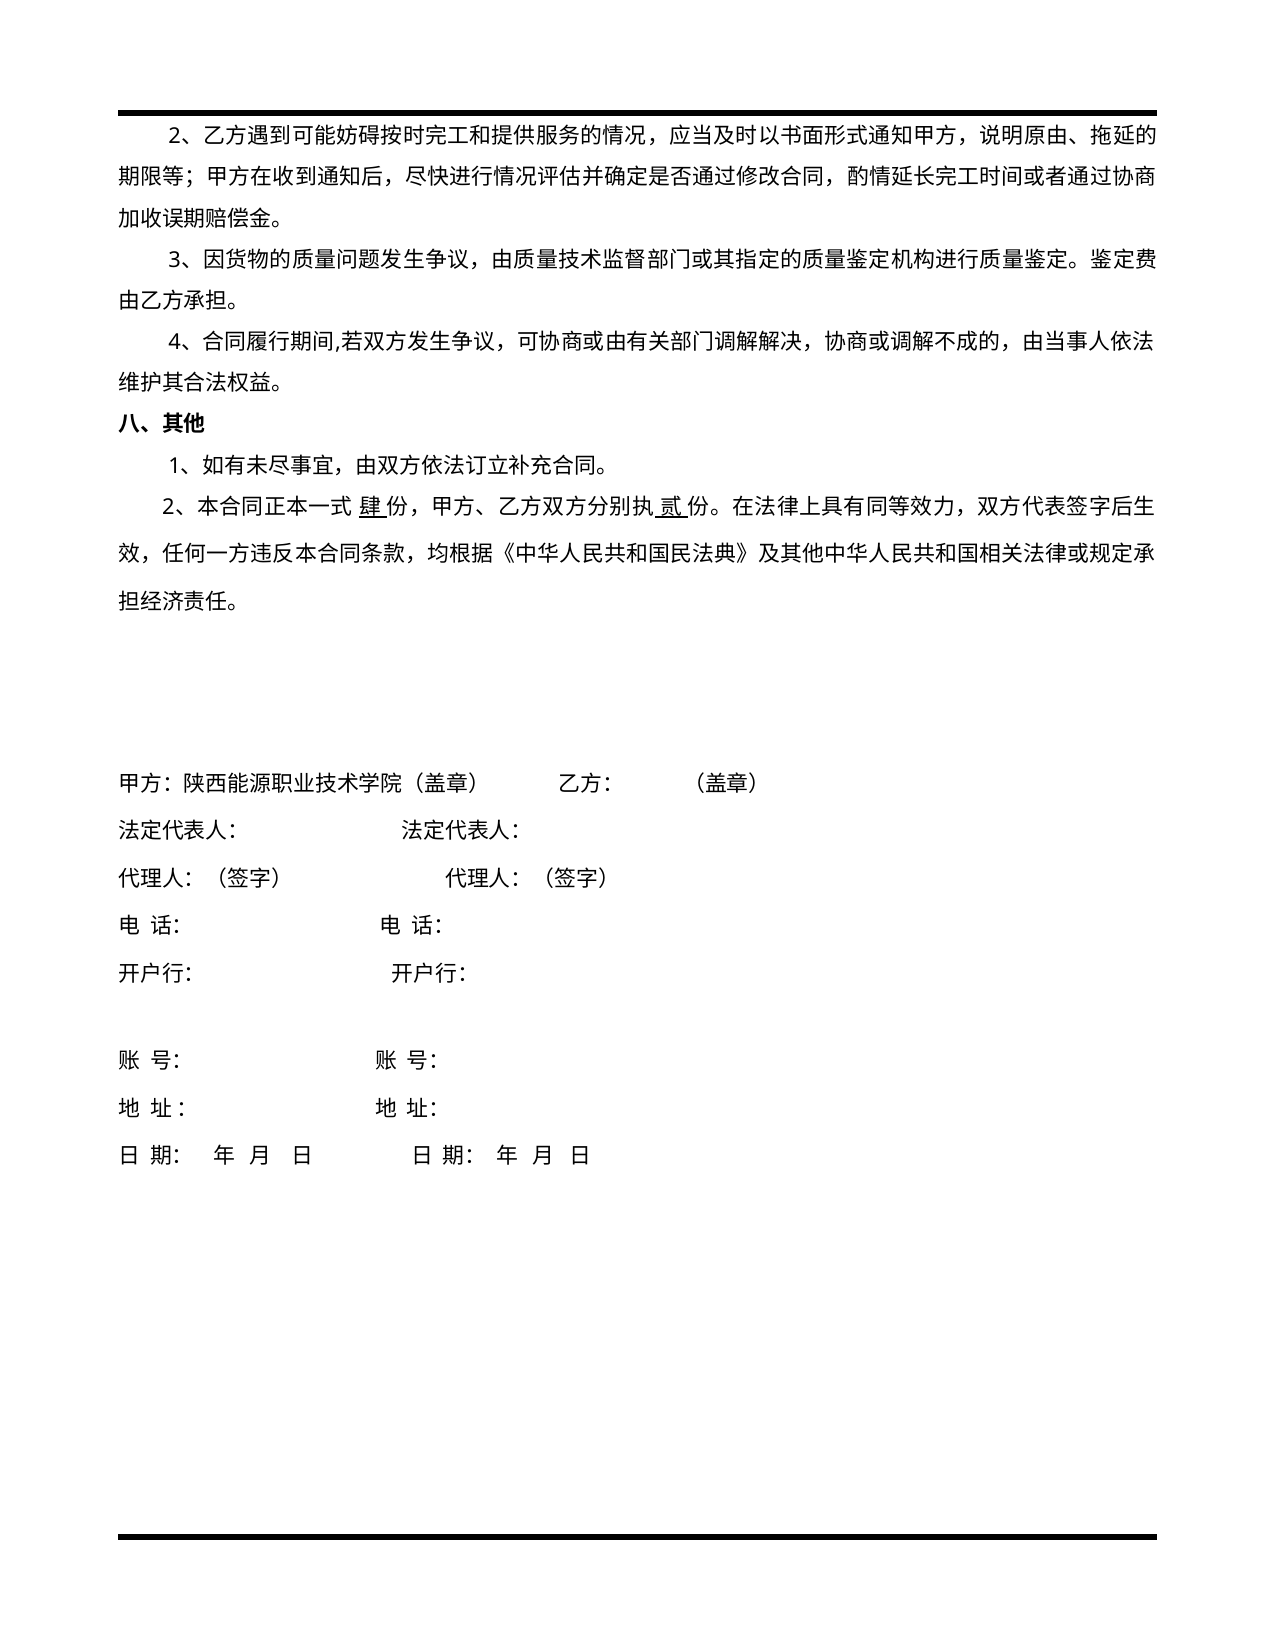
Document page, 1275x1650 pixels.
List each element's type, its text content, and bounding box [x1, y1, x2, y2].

text 电 话： 电 话： [118, 908, 1157, 940]
subtitle 八、其他 [118, 406, 1157, 438]
text 2、本合同正本一式 肆 份，甲方、乙方双方分别执 贰 份。在法律上具有同等效力，双方代表签字后生效，任何一方违反本合同条款，均根据《中华人民共和国民法典》及其他中华人民共和国相关法律或规定承担经济责任。 [118, 489, 1157, 616]
text 法定代表人： 法定代表人： [118, 813, 1157, 845]
text 2、乙方遇到可能妨碍按时完工和提供服务的情况，应当及时以书面形式通知甲方，说明原由、拖延的期限等；甲方在收到通知后，尽快进行情况评估并确定是否通过修改合同，酌情延长完工时间或者通过协商加收误期赔偿金。 [118, 118, 1157, 232]
text 1、如有未尽事宜，由双方依法订立补充合同。 [118, 448, 1157, 479]
text 账 号： 账 号： [118, 1043, 1157, 1075]
text 3、因货物的质量问题发生争议，由质量技术监督部门或其指定的质量鉴定机构进行质量鉴定。鉴定费由乙方承担。 [118, 242, 1157, 314]
text 代理人：（签字） 代理人：（签字） [118, 861, 1157, 892]
text 开户行： 开户行： [118, 956, 1157, 987]
text 4、合同履行期间,若双方发生争议，可协商或由有关部门调解解决，协商或调解不成的，由当事人依法维护其合法权益。 [118, 324, 1157, 397]
text 地 址 ： 地 址： [118, 1091, 1157, 1122]
text 甲方：陕西能源职业技术学院（盖章） 乙方： （盖章） [118, 766, 1157, 797]
text 日 期： 年 月 日 日 期： 年 月 日 [118, 1138, 1157, 1170]
